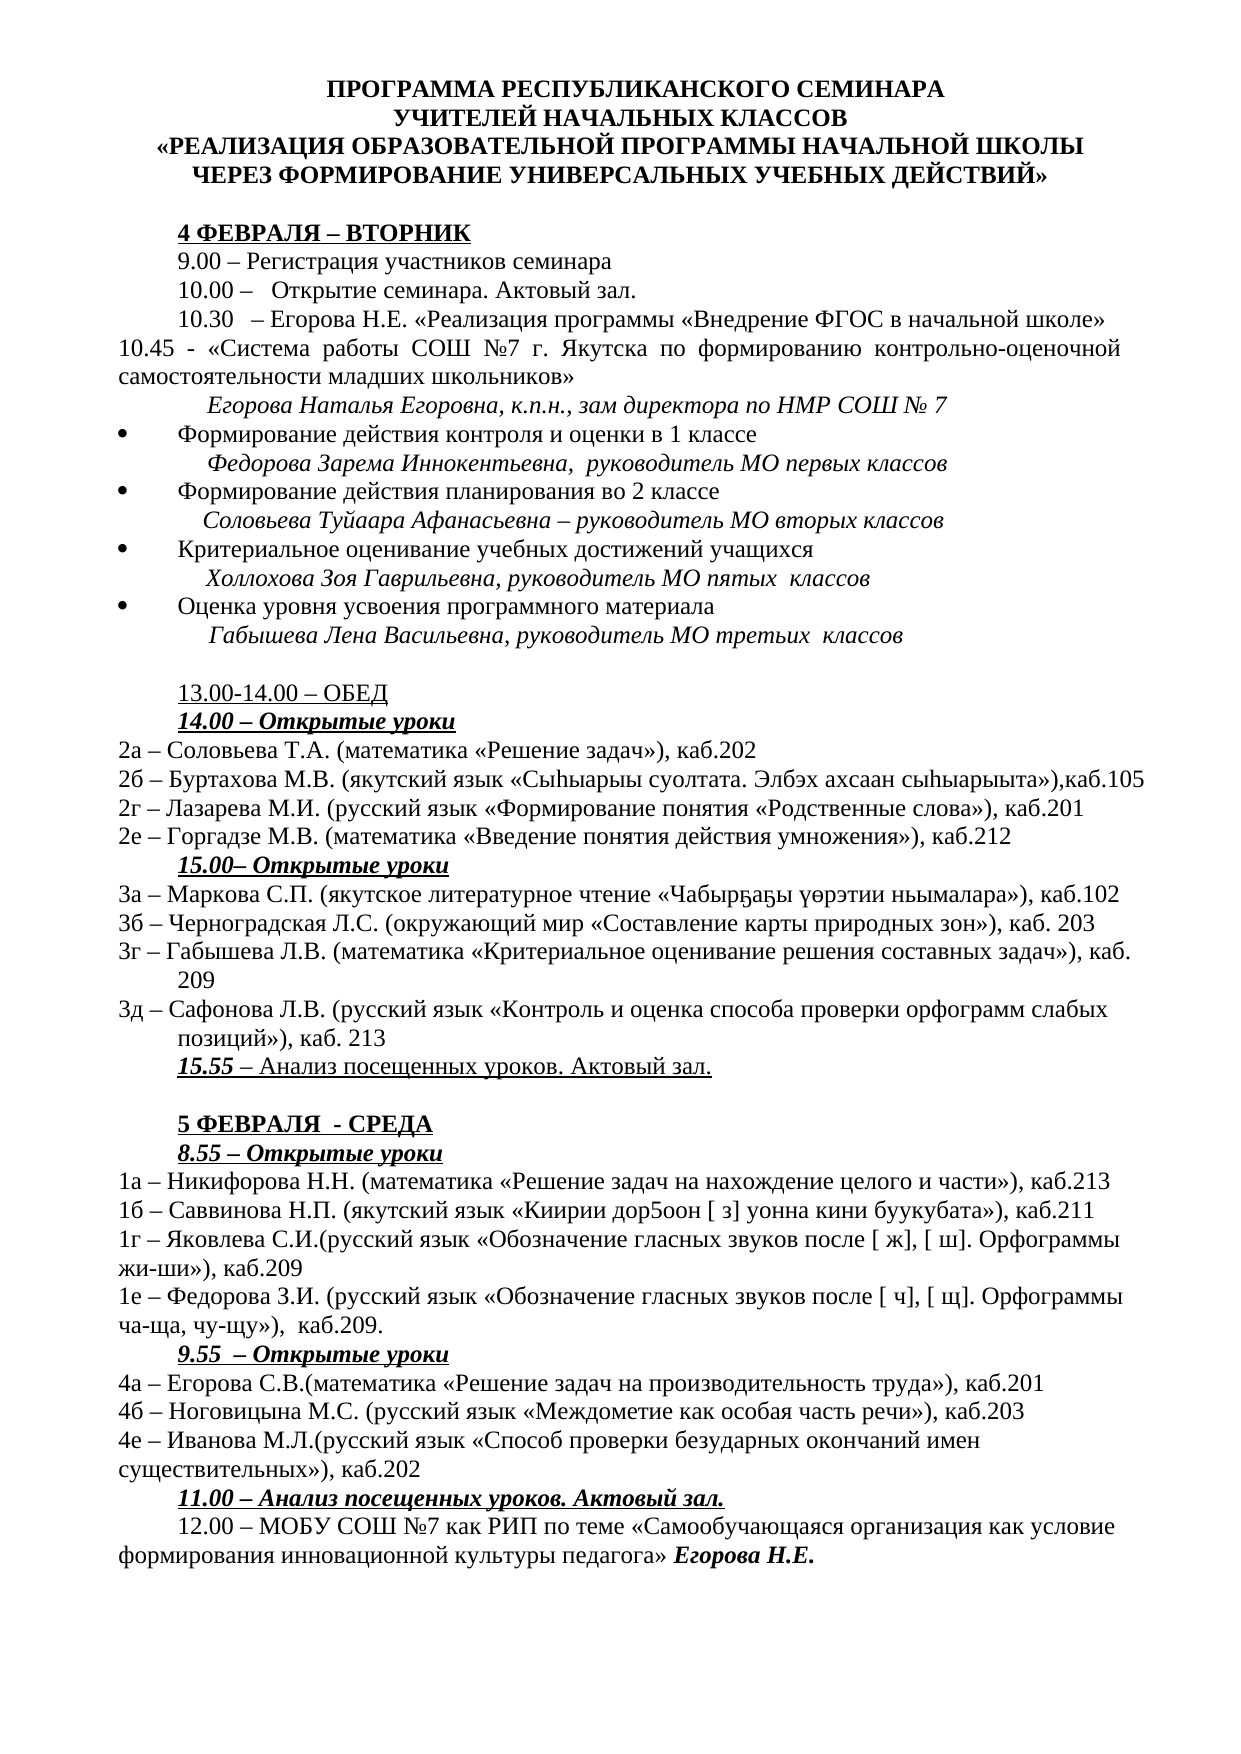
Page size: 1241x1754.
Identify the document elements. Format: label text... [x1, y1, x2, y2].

text 4б – Ноговицына М.С. (русский язык «Междометие как особая часть речи»), каб.203 [118, 1396, 1152, 1425]
text 2г – Лазарева М.И. (русский язык «Формирование понятия «Родственные слова»), каб.201 [118, 793, 1152, 821]
text 2а – Соловьева Т.А. (математика «Решение задач»), каб.202 [118, 735, 1152, 764]
text 2е – Горгадзе М.В. (математика «Введение понятия действия умножения»), каб.212 [118, 821, 1152, 850]
text 3б – Черноградская Л.С. (окружающий мир «Составление карты природных зон»), каб. 203 [118, 908, 1152, 936]
text Холлохова Зоя Гаврильевна, руководитель МО пятых классов [118, 563, 1122, 591]
text 4 ФЕВРАЛЯ – ВТОРНИК [177, 218, 1152, 246]
list Формирование действия планирования во 2 классе [118, 476, 1122, 505]
text 9.55 – Открытые уроки [177, 1339, 1152, 1368]
text 11.00 – Анализ посещенных уроков. Актовый зал. [177, 1483, 1152, 1511]
text ЧЕРЕЗ ФОРМИРОВАНИЕ УНИВЕРСАЛЬНЫХ УЧЕБНЫХ ДЕЙСТВИЙ» [118, 160, 1122, 189]
text 1г – Яковлева С.И.(русский язык «Обозначение гласных звуков после [ ж], [ ш]. Орфограммы жи-ши»), каб.209 [118, 1224, 1152, 1281]
text 12.00 – МОБУ СОШ №7 как РИП по теме «Самообучающаяся организация как условие формирования инновационной культуры педагога» Егорова Н.Е. [118, 1511, 1152, 1569]
text Федорова Зарема Иннокентьевна, руководитель МО первых классов [118, 448, 1122, 476]
text 1б – Саввинова Н.П. (якутский язык «Киирии дор5оон [ з] уонна кини буукубата»), каб.211 [118, 1195, 1152, 1224]
text 4а – Егорова С.В.(математика «Решение задач на производительность труда»), каб.201 [118, 1368, 1152, 1396]
text 13.00-14.00 – ОБЕД [177, 678, 1152, 706]
text 4е – Иванова М.Л.(русский язык «Способ проверки безударных окончаний имен существительных»), каб.202 [118, 1425, 1152, 1483]
text Соловьева Туйаара Афанасьевна – руководитель МО вторых классов [177, 505, 1122, 534]
text 15.00– Открытые уроки [177, 850, 1152, 879]
text Егорова Наталья Егоровна, к.п.н., зам директора по НМР СОШ № 7 [118, 390, 1122, 419]
list Формирование действия контроля и оценки в 1 классе [118, 419, 1122, 448]
text 2б – Буртахова М.В. (якутский язык «Сыhыарыы суолтата. Элбэх ахсаан сыhыарыыта»),каб.105 [118, 764, 1152, 793]
list – Егорова Н.Е. «Реализация программы «Внедрение ФГОС в начальной школе» [177, 304, 1122, 333]
text Габышева Лена Васильевна, руководитель МО третьих классов [118, 620, 1122, 649]
text 3д – Сафонова Л.В. (русский язык «Контроль и оценка способа проверки орфограмм слабых позиций»), каб. 213 [118, 994, 1152, 1051]
text 8.55 – Открытые уроки [177, 1138, 1152, 1166]
text 15.55 – Анализ посещенных уроков. Актовый зал. [177, 1051, 1152, 1080]
text 10.45 - «Система работы СОШ №7 г. Якутска по формированию контрольно-оценочной самостоятельности младших школьников» [118, 333, 1122, 390]
text УЧИТЕЛЕЙ НАЧАЛЬНЫХ КЛАССОВ [118, 103, 1122, 131]
text 9.00 – Регистрация участников семинара [177, 246, 1152, 275]
text 1а – Никифорова Н.Н. (математика «Решение задач на нахождение целого и части»), каб.213 [118, 1166, 1152, 1195]
text 5 ФЕВРАЛЯ - СРЕДА [177, 1109, 1152, 1138]
text «РЕАЛИЗАЦИЯ ОБРАЗОВАТЕЛЬНОЙ ПРОГРАММЫ НАЧАЛЬНОЙ ШКОЛЫ [118, 131, 1122, 160]
text ПРОГРАММА РЕСПУБЛИКАНСКОГО СЕМИНАРА [118, 74, 1122, 103]
text 3а – Маркова С.П. (якутское литературное чтение «Чабырҕаҕы үөрэтии ньымалара»), каб.102 [118, 879, 1152, 908]
list Оценка уровня усвоения программного материала [118, 591, 1122, 620]
text 3г – Габышева Л.В. (математика «Критериальное оценивание решения составных задач»), каб. 209 [118, 936, 1152, 994]
text 14.00 – Открытые уроки [177, 706, 1152, 735]
list Критериальное оценивание учебных достижений учащихся [118, 534, 1122, 563]
text 10.00 – Открытие семинара. Актовый зал. [177, 275, 1152, 304]
text 1е – Федорова З.И. (русский язык «Обозначение гласных звуков после [ ч], [ щ]. Орфограммы ча-ща, чу-щу»), каб.209. [118, 1281, 1152, 1339]
